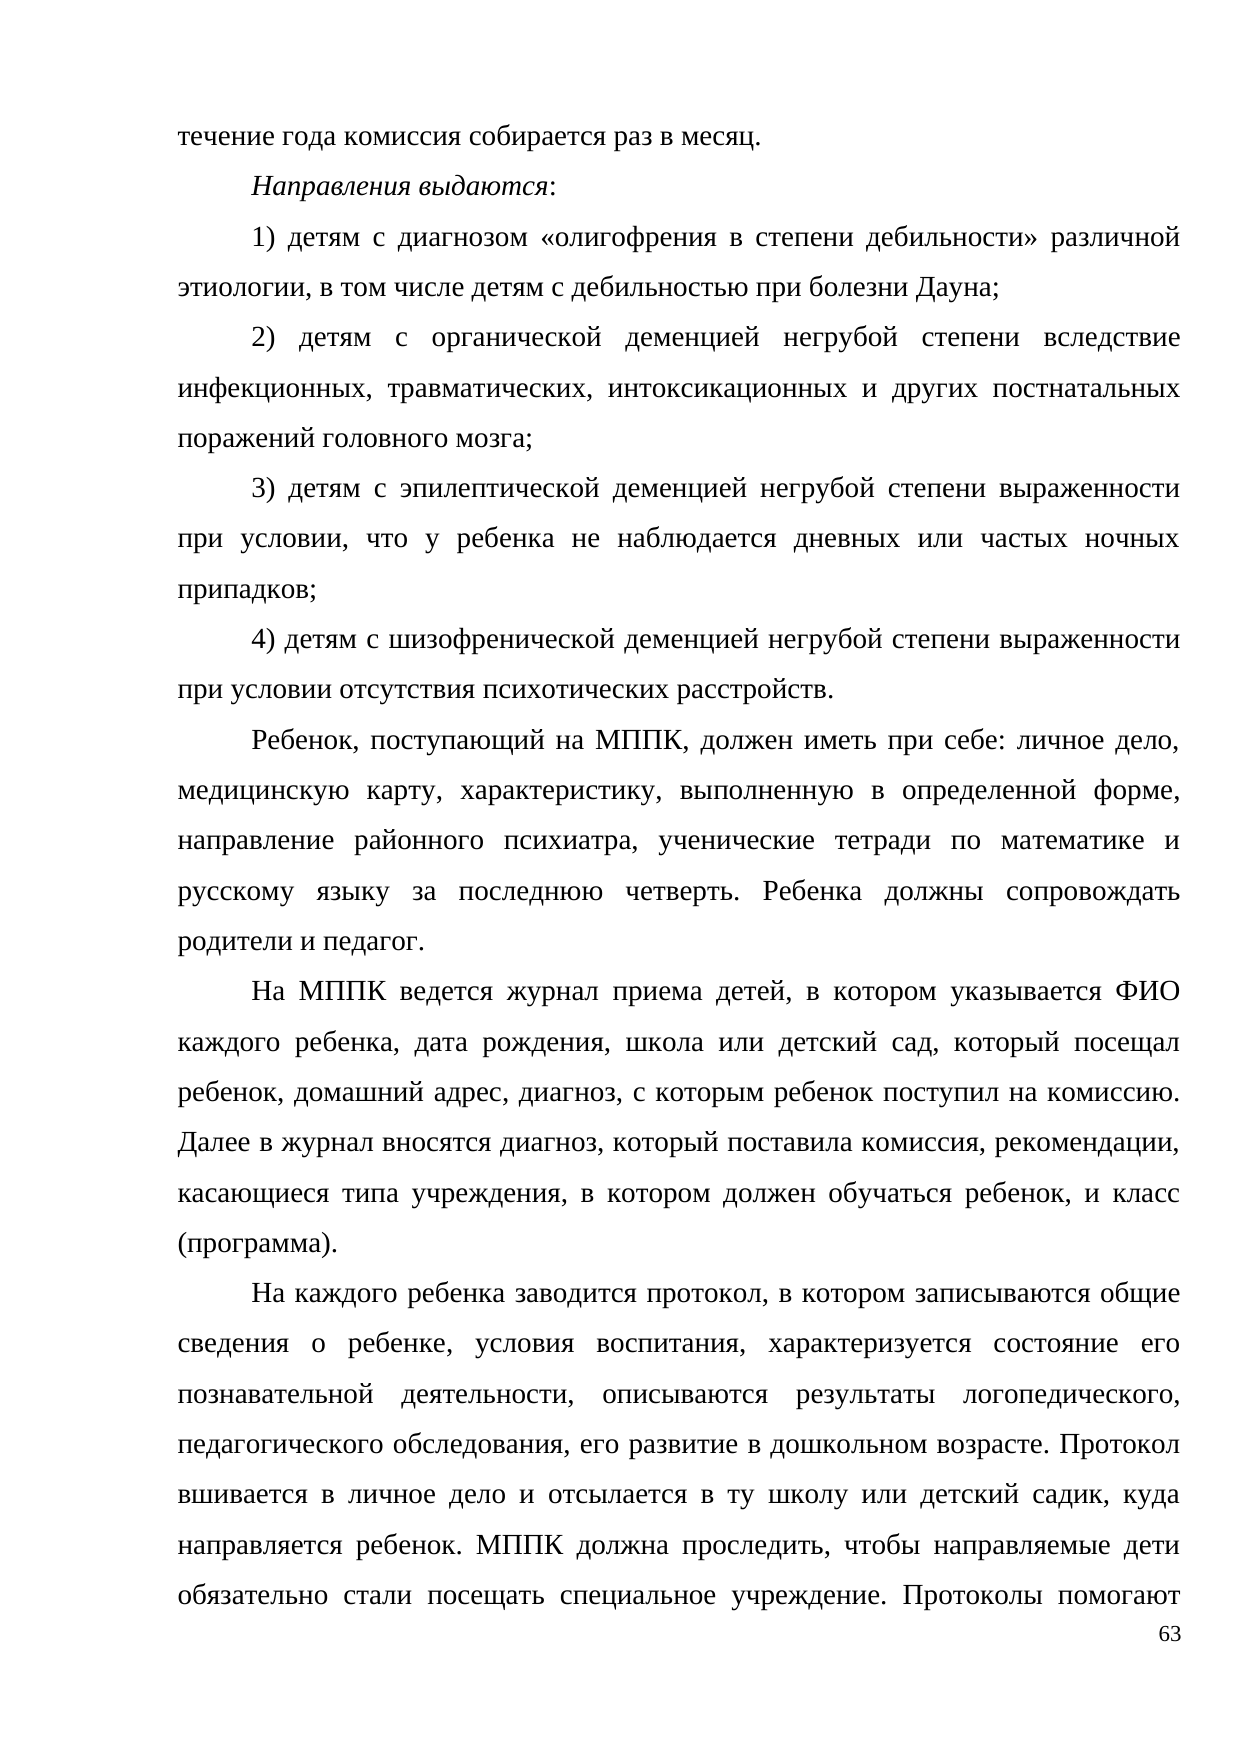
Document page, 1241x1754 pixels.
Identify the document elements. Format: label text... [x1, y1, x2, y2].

text 2) детям с органической деменцией негрубой степени вследствие инфекционных, травматических, интоксикационных и других постнатальных поражений головного мозга; [177, 319, 1181, 453]
text Направления выдаются: [177, 168, 1181, 202]
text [177, 1275, 1181, 1611]
text 4) детям с шизофренической деменцией негрубой степени выраженности при условии отсутствия психотических расстройств. [177, 621, 1181, 705]
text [177, 118, 1181, 152]
text 3) детям с эпилептической деменцией негрубой степени выраженности при условии, что у ребенка не наблюдается дневных или частых ночных припадков; [177, 470, 1181, 604]
text Ребенок, поступающий на МППК, должен иметь при себе: личное дело, медицинскую карту, характеристику, выполненную в определенной форме, направление районного психиатра, ученические тетради по математике и русскому языку за последнюю четверть. Ребенка должны сопровождать родители и педагог. [177, 722, 1181, 957]
text 1) детям с диагнозом «олигофрения в степени дебильности» различной этиологии, в том числе детям с дебильностью при болезни Дауна; [177, 219, 1181, 303]
text На МППК ведется журнал приема детей, в котором указывается ФИО каждого ребенка, дата рождения, школа или детский сад, который посещал ребенок, домашний адрес, диагноз, с которым ребенок поступил на комиссию. Далее в журнал вносятся диагноз, который поставила комиссия, рекомендации, касающиеся типа учреждения, в котором должен обучаться ребенок, и класс (программа). [177, 973, 1181, 1258]
